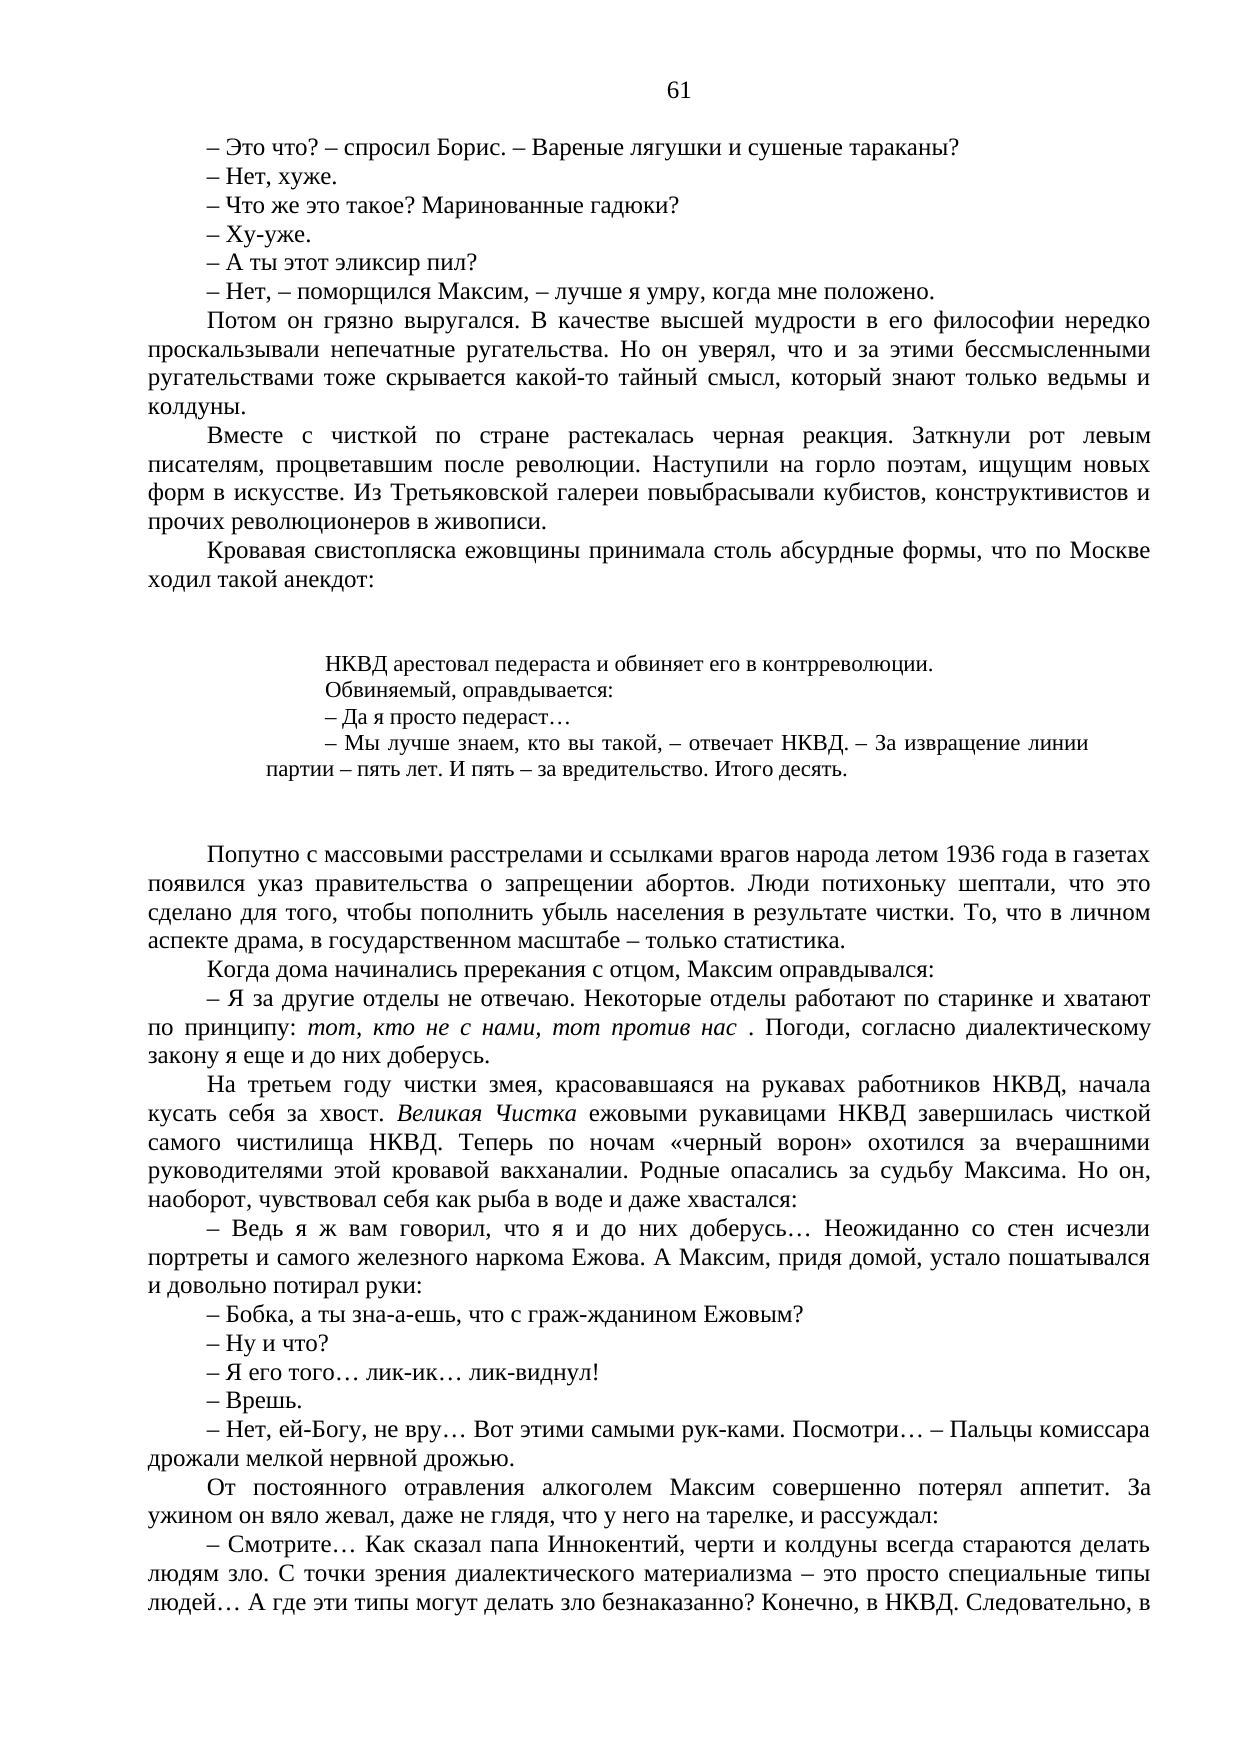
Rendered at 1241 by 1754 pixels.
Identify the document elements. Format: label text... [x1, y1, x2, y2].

text – Врешь. [148, 1386, 1152, 1414]
text – Нет, – поморщился Максим, – лучше я умру, когда мне положено. [148, 276, 1152, 305]
text – Ну и что? [148, 1328, 1152, 1357]
text – Я за другие отделы не отвечаю. Некоторые отделы работают по старинке и хватают по принципу: тот, кто не с нами, тот против нас . Погоди, согласно диалектическому закону я еще и до них доберусь. [148, 983, 1152, 1069]
text Потом он грязно выругался. В качестве высшей мудрости в его философии нередко проскальзывали непечатные ругательства. Но он уверял, что и за этими бессмысленными ругательствами тоже скрывается какой-то тайный смысл, который знают только ведьмы и колдуны. [148, 305, 1152, 420]
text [148, 1529, 1152, 1616]
text – Что же это такое? Маринованные гадюки? [148, 190, 1152, 219]
text Попутно с массовыми расстрелами и ссылками врагов народа летом 1936 года в газетах появился указ правительства о запрещении абортов. Люди потихоньку шептали, что это сделано для того, чтобы пополнить убыль населения в результате чистки. То, что в личном аспекте драма, в государственном масштабе – только статистика. [148, 839, 1152, 954]
text На третьем году чистки змея, красовавшаяся на рукавах работников НКВД, начала кусать себя за хвост. Великая Чистка ежовыми рукавицами НКВД завершилась чисткой самого чистилища НКВД. Теперь по ночам «черный ворон» охотился за вчерашними руководителями этой кровавой вакханалии. Родные опасались за судьбу Максима. Но он, наоборот, чувствовал себя как рыба в воде и даже хвастался: [148, 1069, 1152, 1213]
text – Нет, хуже. [148, 161, 1152, 190]
text От постоянного отравления алкоголем Максим совершенно потерял аппетит. За ужином он вяло жевал, даже не глядя, что у него на тарелке, и рассуждал: [148, 1472, 1152, 1529]
text НКВД арестовал педераста и обвиняет его в контрреволюции. [266, 650, 1089, 676]
text Вместе с чисткой по стране растекалась черная реакция. Заткнули рот левым писателям, процветавшим после революции. Наступили на горло поэтам, ищущим новых форм в искусстве. Из Третьяковской галереи повыбрасывали кубистов, конструктивистов и прочих революционеров в живописи. [148, 420, 1152, 535]
text Обвиняемый, оправдывается: [266, 676, 1089, 703]
text – Ведь я ж вам говорил, что я и до них доберусь… Неожиданно со стен исчезли портреты и самого железного наркома Ежова. А Максим, придя домой, устало пошатывался и довольно потирал руки: [148, 1213, 1152, 1299]
text – Ху-уже. [148, 219, 1152, 247]
text Кровавая свистопляска ежовщины принимала столь абсурдные формы, что по Москве ходил такой анекдот: [148, 535, 1152, 592]
text – Это что? – спросил Борис. – Вареные лягушки и сушеные тараканы? [148, 132, 1152, 161]
text Когда дома начинались пререкания с отцом, Максим оправдывался: [148, 954, 1152, 983]
text – Я его того… лик-ик… лик-виднул! [148, 1357, 1152, 1386]
text – Нет, ей-Богу, не вру… Вот этими самыми рук-ками. Посмотри… – Пальцы комиссара дрожали мелкой нервной дрожью. [148, 1414, 1152, 1472]
text – А ты этот эликсир пил? [148, 247, 1152, 276]
text – Мы лучше знаем, кто вы такой, – отвечает НКВД. – За извращение линии партии – пять лет. И пять – за вредительство. Итого десять. [266, 729, 1089, 782]
text – Да я просто педераст… [266, 703, 1089, 729]
text – Бобка, а ты зна-а-ешь, что с граж-жданином Ежовым? [148, 1299, 1152, 1328]
